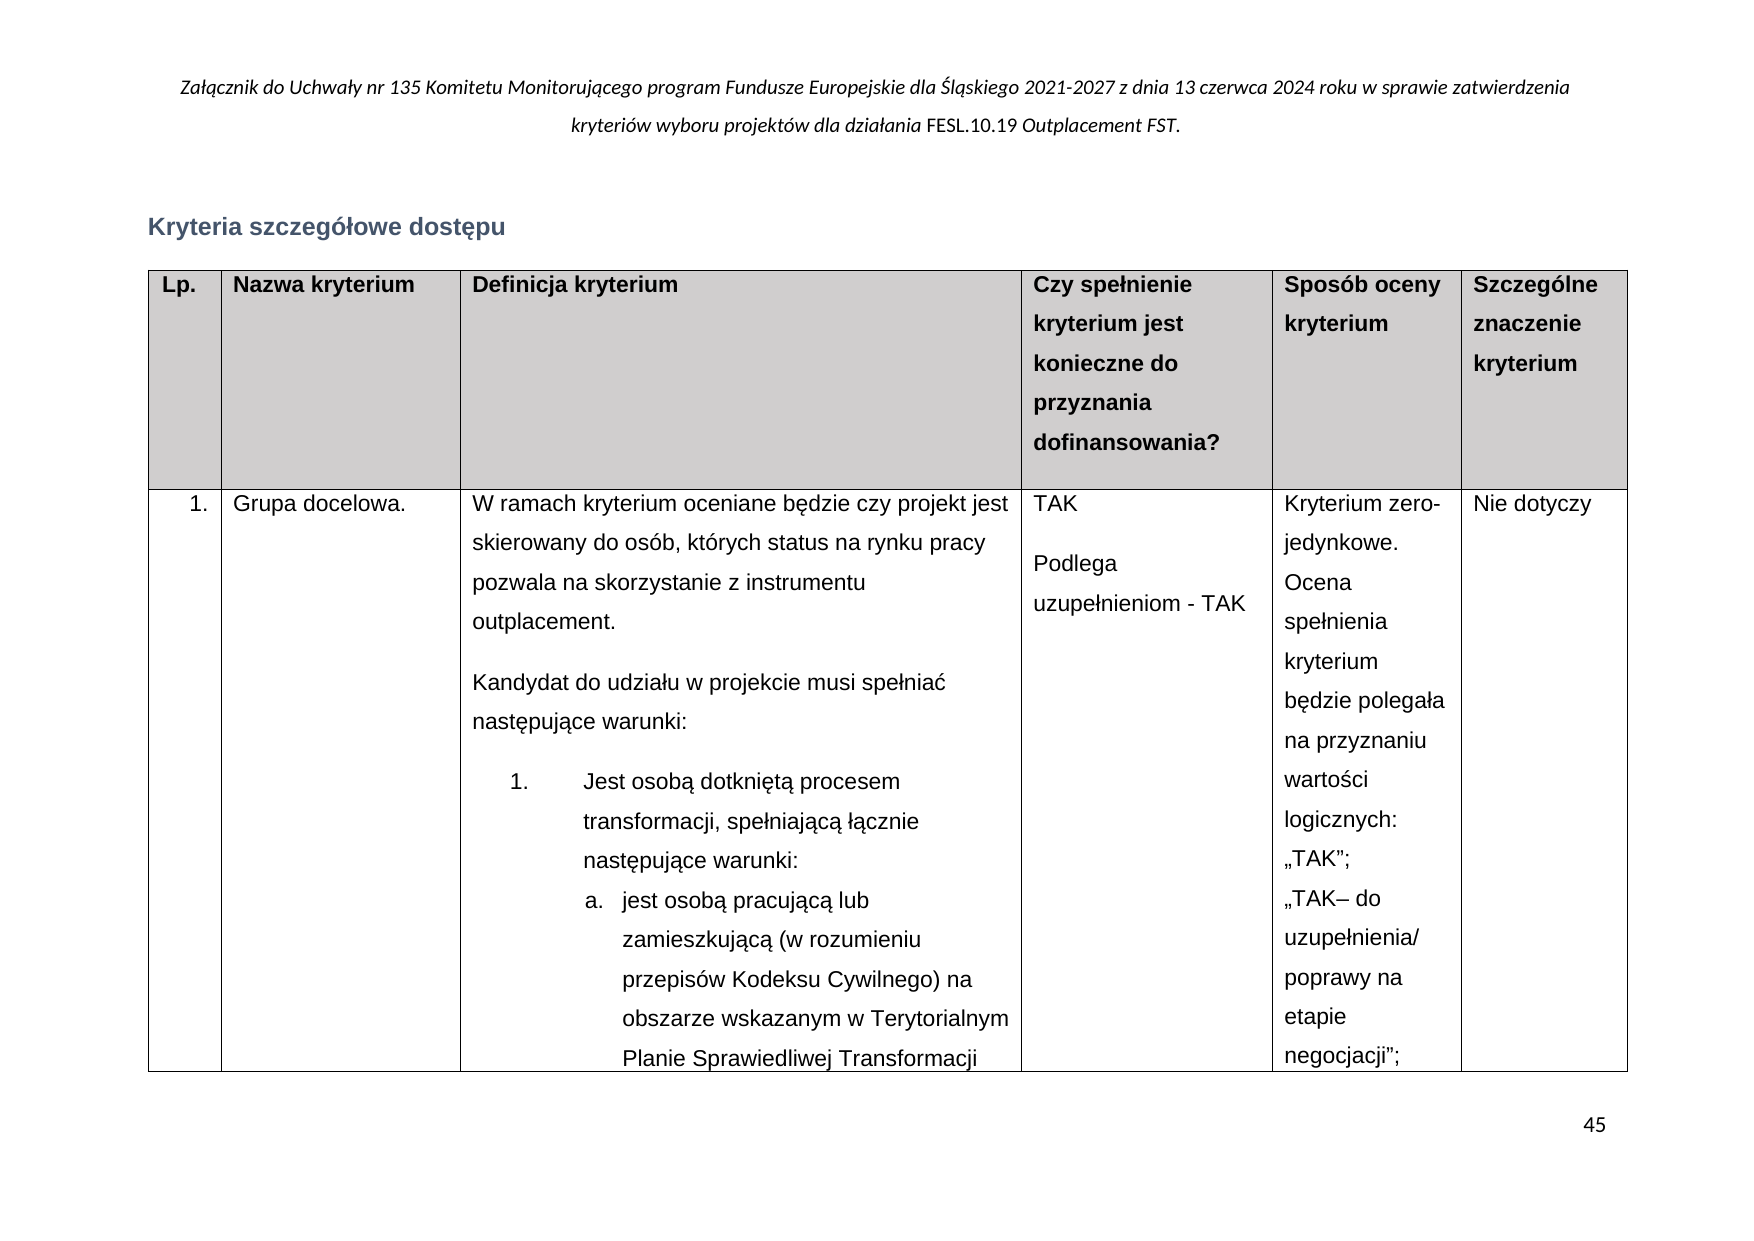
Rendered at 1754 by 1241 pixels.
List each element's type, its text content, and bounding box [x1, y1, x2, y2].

table_header Sposób oceny kryterium [1273, 271, 1461, 489]
table_cell Grupa docelowa. [222, 490, 460, 1071]
table_header Czy spełnienie kryterium jest konieczne do przyznania dofinansowania? [1022, 271, 1272, 489]
table_cell TAK Podlega uzupełnieniom - TAK [1022, 490, 1272, 1071]
table_cell [149, 490, 221, 1071]
subtitle Kryteria szczegółowe dostępu [148, 211, 1606, 240]
table_header Definicja kryterium [461, 271, 1021, 489]
table_header Lp. [149, 271, 221, 489]
table_header Szczególne znaczenie kryterium [1462, 271, 1627, 489]
table_cell Kryterium zero-jedynkowe. Ocena spełnienia kryterium będzie polegała na przyznaniu wartości logicznych: „TAK”; „TAK– do uzupełnienia/ poprawy na etapie negocjacji”; „NIE”. [1273, 490, 1461, 1071]
table_cell W ramach kryterium oceniane będzie czy projekt jest skierowany do osób, których status na rynku pracy pozwala na skorzystanie z instrumentu outplacement. Kandydat do udziału w projekcie musi spełniać następujące warunki: Jest osobą dotkniętą procesem transformacji, spełniającą łącznie następujące warunki: jest osobą pracującą lub zamieszkującą (w rozumieniu przepisów Kodeksu Cywilnego) na obszarze wskazanym w Terytorialnym Planie Sprawiedliwej Transformacji Województwa Śląskiego 2030 (TPST), tj. wyłącznie jednego z 7 podregionów górniczych województwa śląskiego, tj.: podregionu katowickiego, sosnowieckiego, tyskiego, bytomskiego, gliwickiego, rybnickiego oraz bielskiego. jest osobą zagrożoną, przewidzianą do zwolnienia lub zwolnioną (w okresie po 28 maja 2021 r., tj. po dacie podpisania Umowy społecznej dotyczącej transformacji sektora górnictwa węgla kamiennego oraz wybranych procesów transformacji woj. śląskiego) z przyczyn niedotyczących pracownika. jest pozostającym bez zatrudnienia członkiem rodziny uczestnika projektu. Dopuszcza się łączenie w ramach jednego projektu wsparcia na terenie więcej niż jednego podregionu. Obowiązująca wersja TPST jest dostępna na stronie: https://rpo.slaskie.pl/czytaj/tpst_wsl_2030 Kryterium będzie weryfikowane na podstawie części C.1 wniosku o dofinansowanie – Osoby i/lub podmioty/instytucje, które zostaną objęte wsparciem. [461, 490, 1021, 1071]
table_cell Nie dotyczy [1462, 490, 1627, 1071]
table_header Nazwa kryterium [222, 271, 460, 489]
